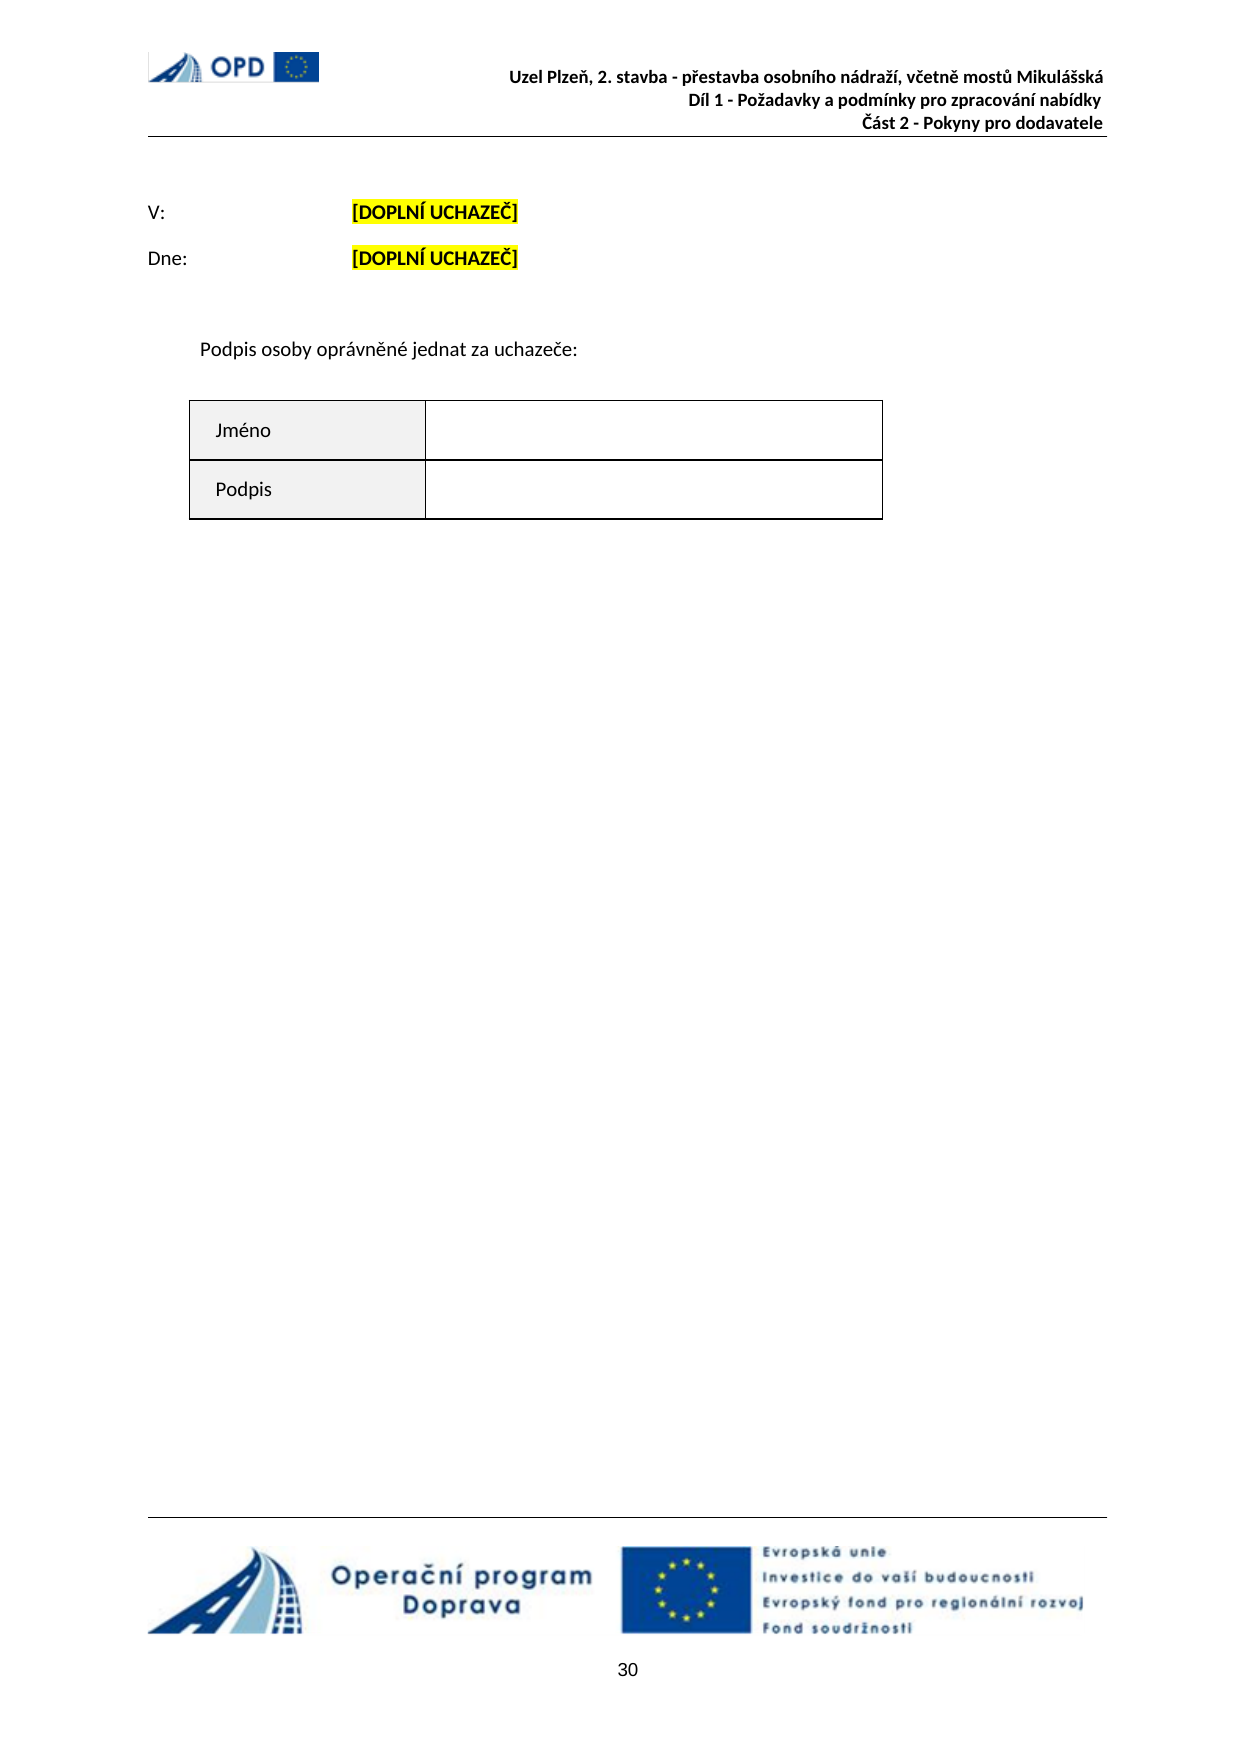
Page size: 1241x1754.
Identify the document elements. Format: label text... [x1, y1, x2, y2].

table_cell [DOPLNÍ UCHAZEČ] [266, 237, 1096, 283]
table_header [166, 374, 1052, 519]
text Podpis osoby oprávněné jednat za uchazeče: [162, 328, 1107, 362]
table_header [DOPLNÍ UCHAZEČ] [266, 191, 1096, 237]
table_header V: [136, 191, 266, 237]
picture [147, 52, 319, 84]
table_cell Dne: [136, 237, 266, 283]
picture [147, 1546, 1085, 1637]
